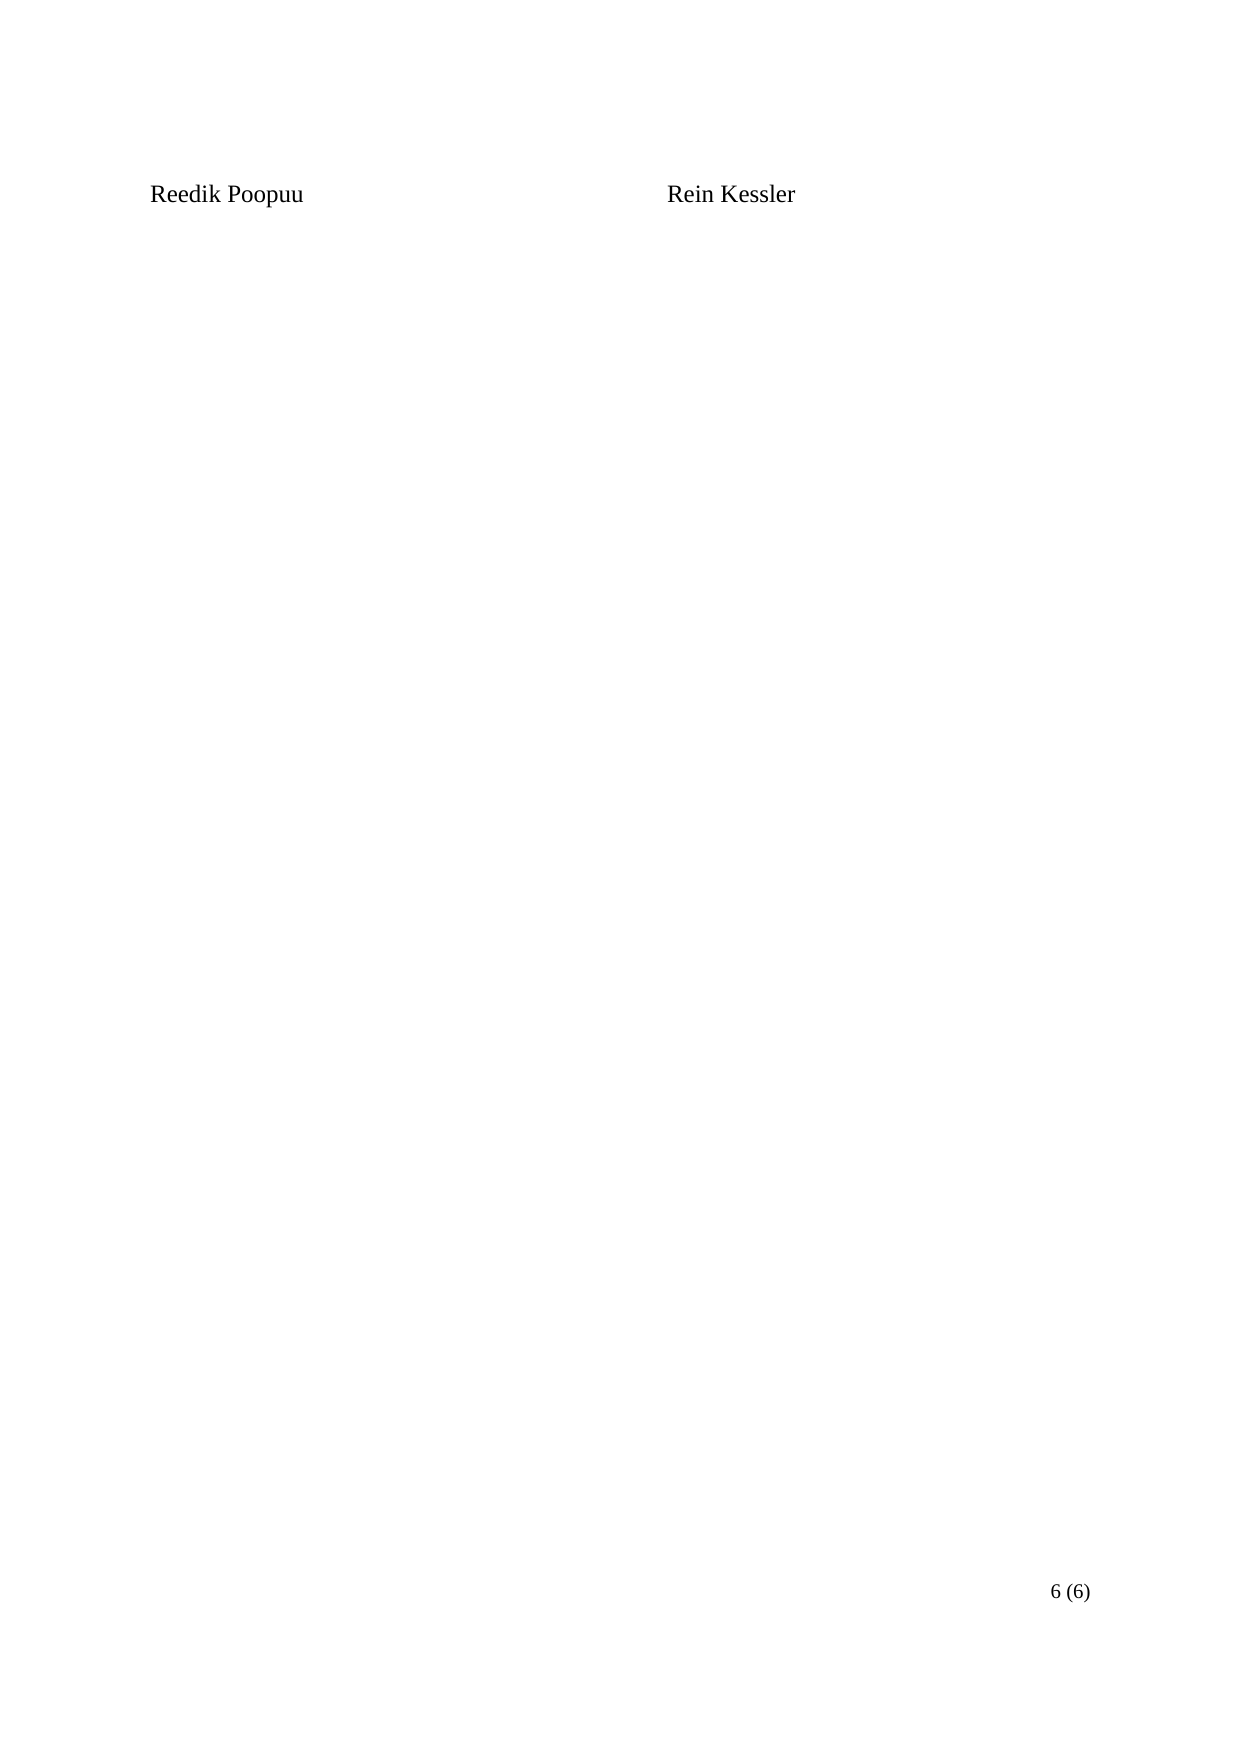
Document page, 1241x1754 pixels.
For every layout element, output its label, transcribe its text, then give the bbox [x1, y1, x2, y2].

text Reedik Poopuu Rein Kessler [150, 179, 1090, 207]
